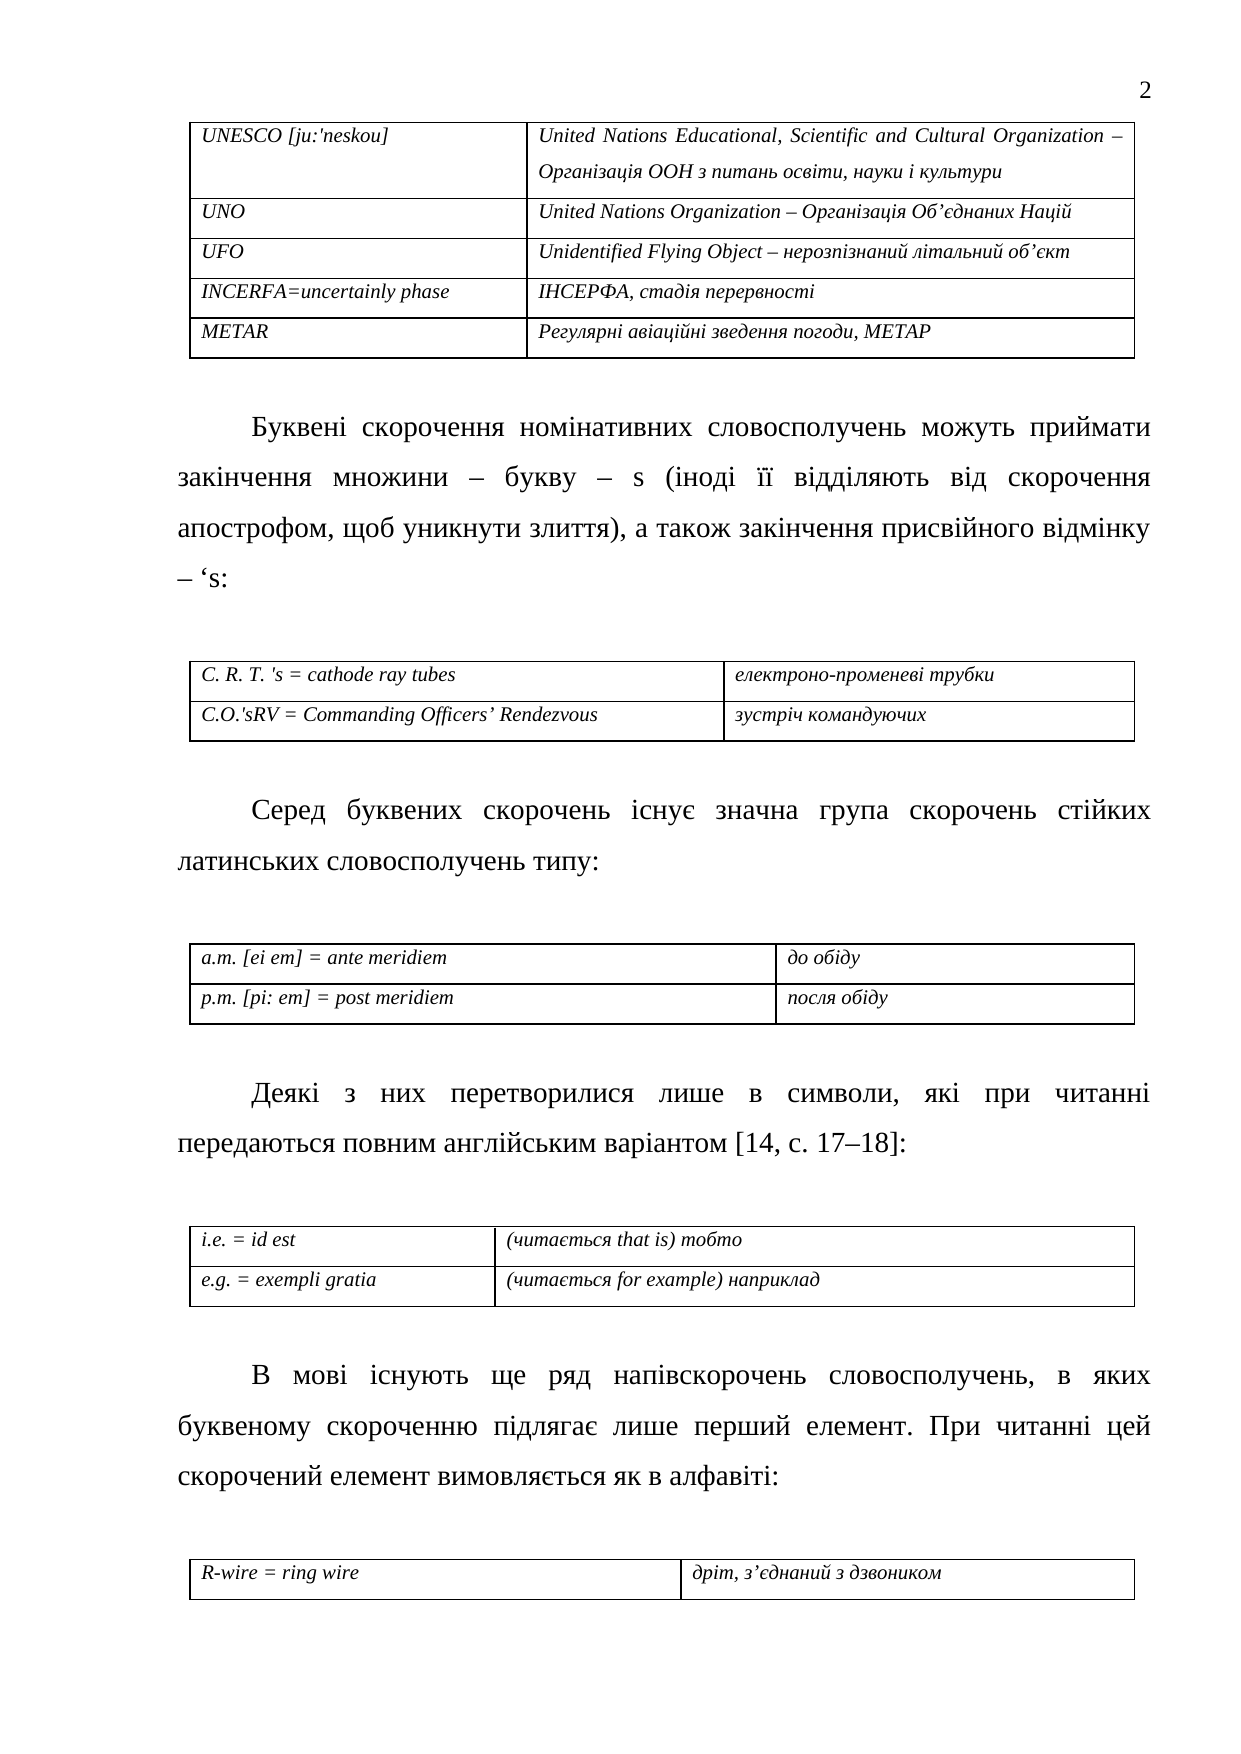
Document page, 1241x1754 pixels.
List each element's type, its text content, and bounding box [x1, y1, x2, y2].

text Буквені скорочення номінативних словосполучень можуть приймати закінчення множини – букву – s (іноді її відділяють від скорочення апострофом, щоб уникнути злиття), а також закінчення присвійного відмінку – ‘s: [177, 409, 1152, 593]
table_cell (читається for example) наприклад [496, 1267, 1134, 1306]
table_cell Регулярні авіаційні зведення погоди, МЕТАР [528, 319, 1134, 357]
table_header (читається that is) тобто [496, 1227, 1134, 1266]
table_header до обіду [777, 945, 1134, 983]
table_cell C.O.'sRV = Commanding Officers’ Rendezvous [191, 702, 723, 740]
text В мові існують ще ряд напівскорочень словосполучень, в яких буквеному скороченню підлягає лише перший елемент. При читанні цей скорочений елемент вимовляється як в алфавіті: [177, 1357, 1152, 1492]
table_header R-wire = ring wire [191, 1560, 680, 1599]
table_header UNESCO [ju:'neskou] [191, 123, 526, 198]
table_header a.m. [ei em] = ante meridiem [191, 945, 775, 983]
table_cell зустріч командуючих [725, 702, 1134, 740]
text Серед буквених скорочень існує значна група скорочень стійких латинських словосполучень типу: [177, 792, 1152, 876]
table_header i.e. = id est [191, 1227, 495, 1266]
table_cell Unidentified Flying Object – нерозпізнаний літальний об’єкт [528, 239, 1134, 277]
table_cell UNO [191, 199, 526, 237]
text Деякі з них перетворилися лише в символи, які при читанні передаються повним англійським варіантом [14, с. 17–18]: [177, 1075, 1152, 1159]
table_cell UFO [191, 239, 526, 277]
table_cell p.m. [pi: em] = post meridiem [191, 985, 775, 1023]
table_cell METAR [191, 319, 526, 357]
table_header дріт, з’єднаний з дзвоником [682, 1560, 1134, 1599]
table_cell United Nations Organization – Організація Об’єднаних Націй [528, 199, 1134, 237]
table_header електроно-променеві трубки [725, 662, 1134, 701]
table_header United Nations Educational, Scientific and Cultural Organization – Організація ООН з питань освіти, науки і культури [528, 123, 1134, 198]
table_cell INCERFA=uncertainly phase [191, 279, 526, 317]
table_cell e.g. = exempli gratia [191, 1267, 494, 1306]
table_cell ІНСЕРФА, стадія перервності [528, 279, 1134, 317]
table_header С. R. Т. 's = cathode rаy tubes [191, 662, 723, 701]
table_cell посля обіду [777, 985, 1134, 1023]
